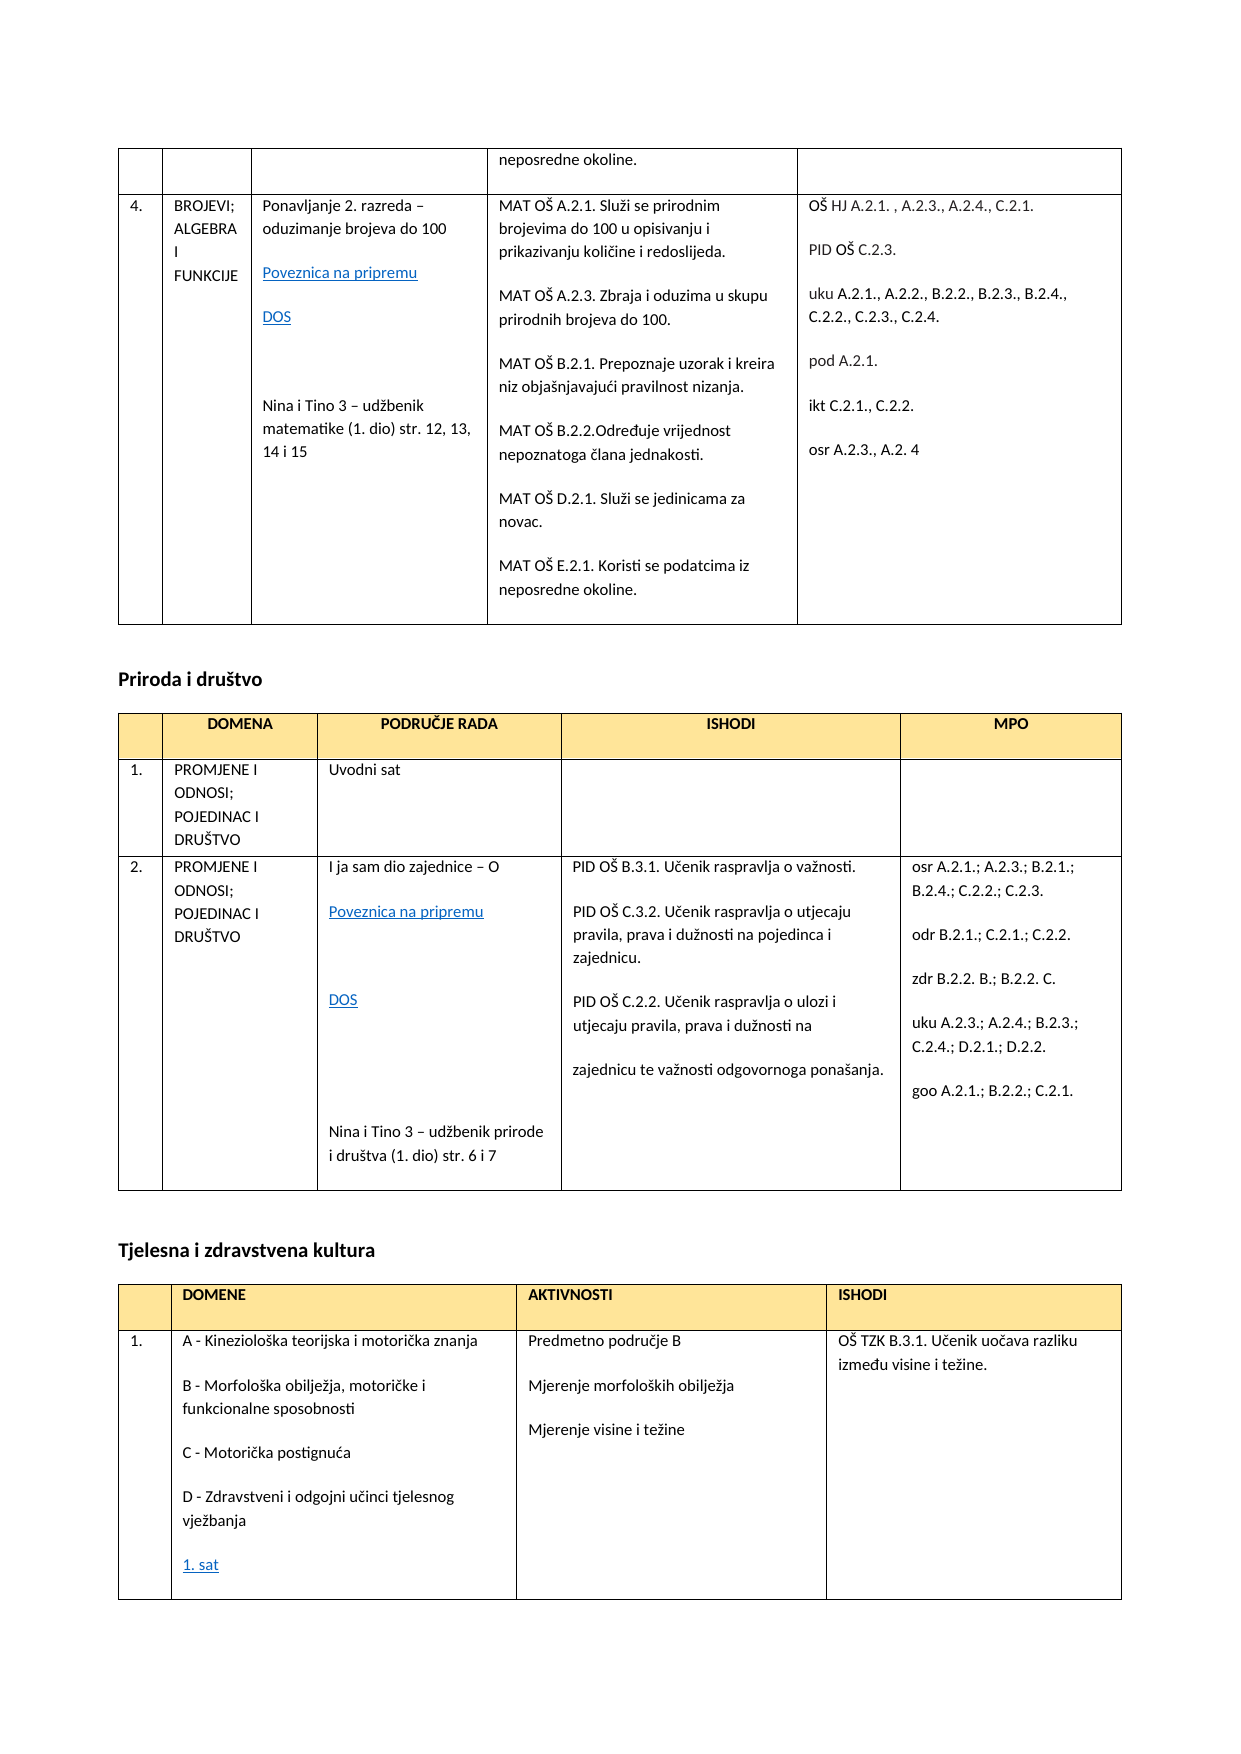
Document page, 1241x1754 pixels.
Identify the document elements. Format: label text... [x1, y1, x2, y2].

table_cell PID OŠ B.3.1. Učenik raspravlja o važnosti. PID OŠ C.3.2. Učenik raspravlja o utjecaju pravila, prava i dužnosti na pojedinca i zajednicu. PID OŠ C.2.2. Učenik raspravlja o ulozi i utjecaju pravila, prava i dužnosti na zajednicu te važnosti odgovornoga ponašanja. [562, 857, 900, 1190]
table_header [119, 1285, 171, 1330]
table_cell 4. [119, 195, 162, 624]
table_header DOMENA [163, 714, 317, 758]
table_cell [488, 149, 797, 194]
table_cell PROMJENE I ODNOSI; POJEDINAC I DRUŠTVO [163, 760, 317, 856]
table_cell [163, 149, 251, 194]
text Tjelesna i zdravstvena kultura [118, 1237, 1122, 1263]
table_cell [562, 760, 900, 856]
table_cell OŠ TZK B.3.1. Učenik uočava razliku između visine i težine. [827, 1331, 1121, 1599]
table_cell PROMJENE I ODNOSI; POJEDINAC I DRUŠTVO [163, 857, 317, 1190]
table_header [119, 714, 162, 758]
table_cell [798, 149, 1121, 194]
table_cell BROJEVI; ALGEBRA I FUNKCIJE [163, 195, 251, 624]
table_header ISHODI [827, 1285, 1121, 1330]
table_cell [901, 760, 1121, 856]
table_header PODRUČJE RADA [318, 714, 561, 758]
table_header AKTIVNOSTI [517, 1285, 826, 1330]
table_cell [252, 149, 487, 194]
table_header ISHODI [562, 714, 900, 758]
table_header MPO [901, 714, 1121, 758]
table_cell 1. [119, 1331, 171, 1599]
table_cell I ja sam dio zajednice – O Poveznica na pripremu DOS Nina i Tino 3 – udžbenik prirode i društva (1. dio) str. 6 i 7 [318, 857, 561, 1190]
table_cell osr A.2.1.; A.2.3.; B.2.1.; B.2.4.; C.2.2.; C.2.3. odr B.2.1.; C.2.1.; C.2.2. zdr B.2.2. B.; B.2.2. C. uku A.2.3.; A.2.4.; B.2.3.; C.2.4.; D.2.1.; D.2.2. goo A.2.1.; B.2.2.; C.2.1. [901, 857, 1121, 1190]
table_cell 2. [119, 857, 162, 1190]
table_header DOMENE [172, 1285, 516, 1330]
table_cell OŠ HJ A.2.1. , A.2.3., A.2.4., C.2.1. PID OŠ C.2.3. uku A.2.1., A.2.2., B.2.2., B.2.3., B.2.4., C.2.2., C.2.3., C.2.4. pod A.2.1. ikt C.2.1., C.2.2. osr A.2.3., A.2. 4 [798, 195, 1121, 624]
table_cell A - Kineziološka teorijska i motorička znanja B - Morfološka obilježja, motoričke i funkcionalne sposobnosti C - Motorička postignuća D - Zdravstveni i odgojni učinci tjelesnog vježbanja 1. sat [172, 1331, 516, 1599]
table_cell Predmetno područje B Mjerenje morfoloških obilježja Mjerenje visine i težine [517, 1331, 826, 1599]
table_cell Ponavljanje 2. razreda – oduzimanje brojeva do 100 Poveznica na pripremu DOS Nina i Tino 3 – udžbenik matematike (1. dio) str. 12, 13, 14 i 15 [252, 195, 487, 624]
table_cell 1. [119, 760, 162, 856]
table_cell 3. [119, 149, 162, 194]
table_cell Uvodni sat [318, 760, 561, 856]
text Priroda i društvo [118, 666, 1122, 692]
